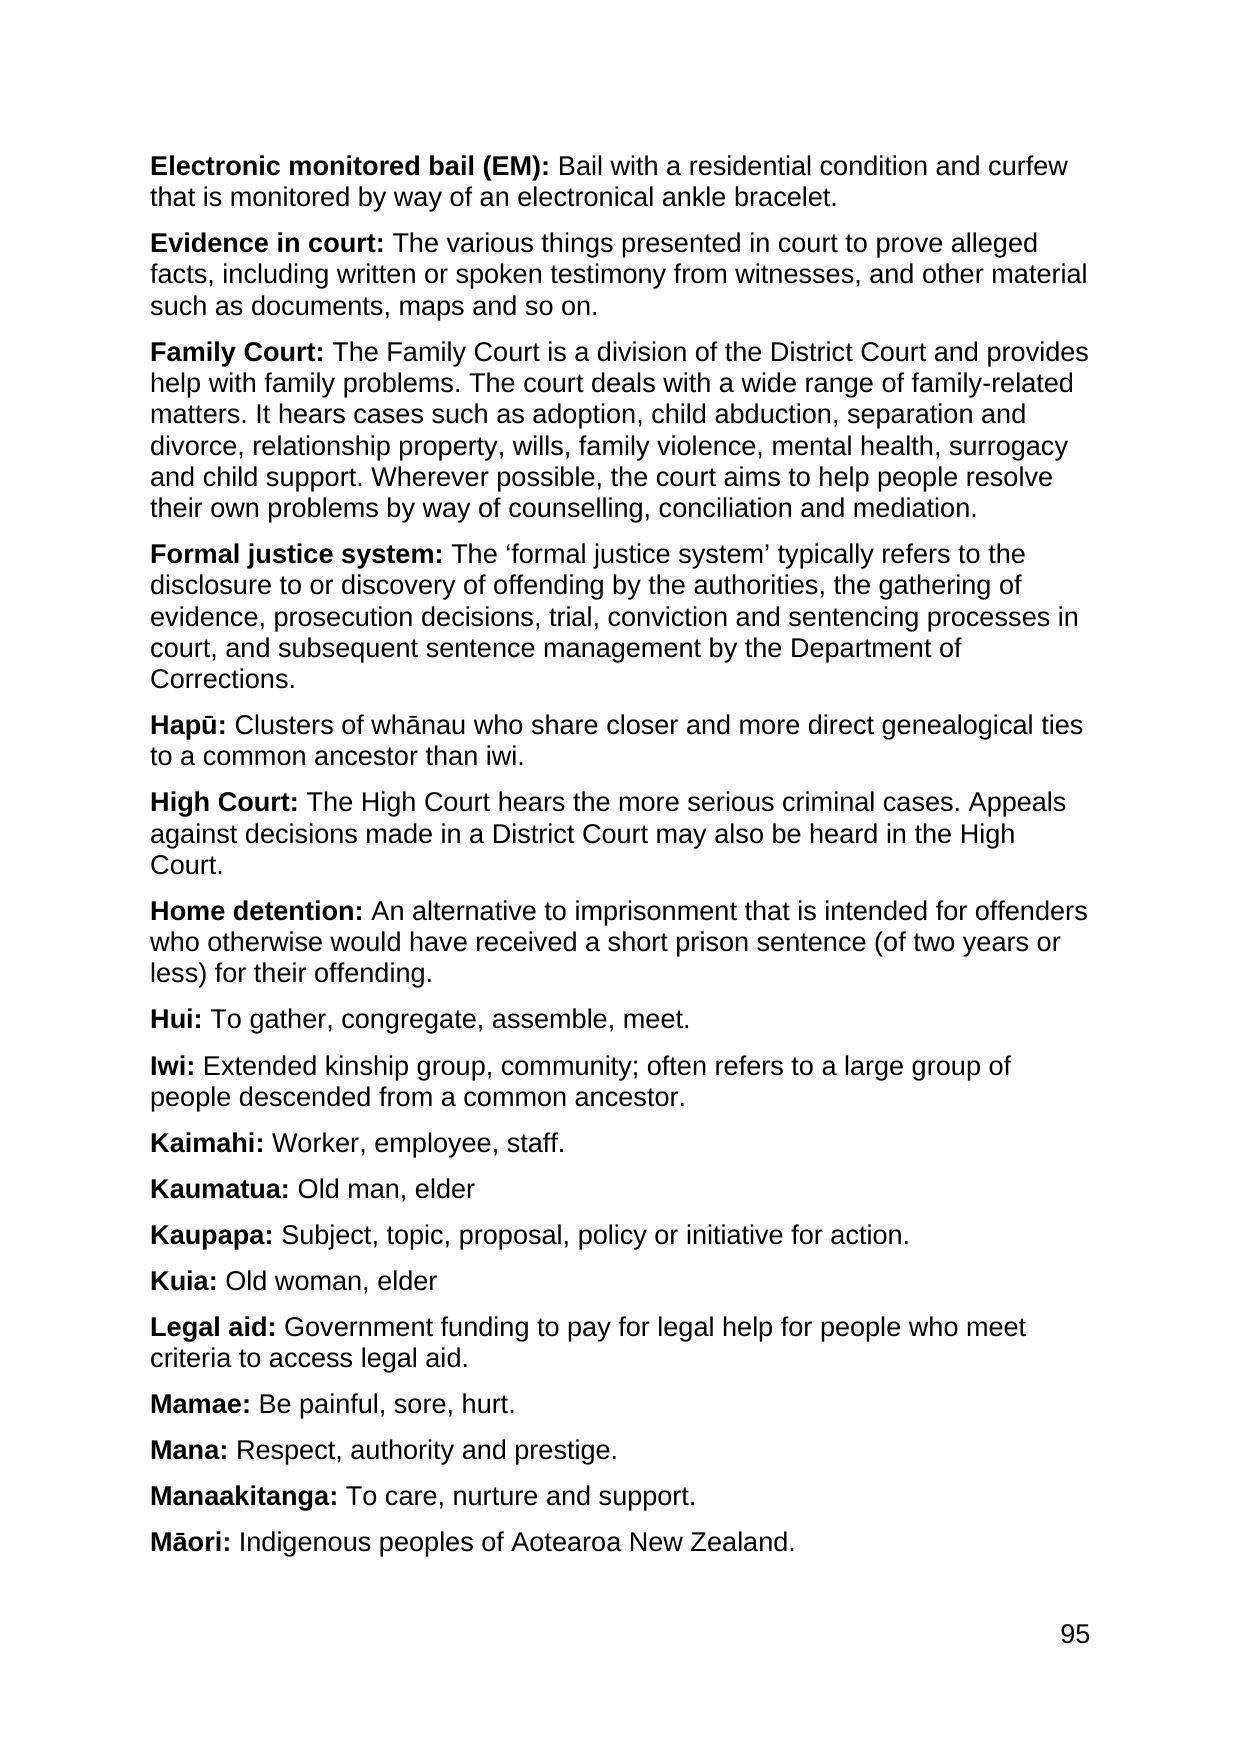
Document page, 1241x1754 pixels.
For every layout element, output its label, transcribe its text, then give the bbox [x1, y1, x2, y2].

text Kaumatua: Old man, elder [150, 1173, 1090, 1204]
text Iwi: Extended kinship group, community; often refers to a large group of people descended from a common ancestor. [150, 1049, 1090, 1112]
text Mana: Respect, authority and prestige. [150, 1434, 1090, 1466]
text Māori: Indigenous peoples of Aotearoa New Zealand. [150, 1526, 1090, 1558]
text Manaakitanga: To care, nurture and support. [150, 1480, 1090, 1512]
text Legal aid: Government funding to pay for legal help for people who meet criteria to access legal aid. [150, 1311, 1090, 1373]
text Mamae: Be painful, sore, hurt. [150, 1388, 1090, 1419]
text Formal justice system: The ‘formal justice system’ typically refers to the disclosure to or discovery of offending by the authorities, the gathering of evidence, prosecution decisions, trial, conviction and sentencing processes in court, and subsequent sentence management by the Department of Corrections. [150, 538, 1090, 694]
text Hui: To gather, congregate, assemble, meet. [150, 1003, 1090, 1035]
text Home detention: An alternative to imprisonment that is intended for offenders who otherwise would have received a short prison sentence (of two years or less) for their offending. [150, 895, 1090, 989]
text Kaupapa: Subject, topic, proposal, policy or initiative for action. [150, 1219, 1090, 1250]
text Evidence in court: The various things presented in court to prove alleged facts, including written or spoken testimony from witnesses, and other material such as documents, maps and so on. [150, 227, 1090, 321]
text Electronic monitored bail (EM): Bail with a residential condition and curfew that is monitored by way of an electronical ankle bracelet. [150, 150, 1090, 212]
text Kuia: Old woman, elder [150, 1265, 1090, 1296]
text Hapū: Clusters of whānau who share closer and more direct genealogical ties to a common ancestor than iwi. [150, 709, 1090, 772]
text High Court: The High Court hears the more serious criminal cases. Appeals against decisions made in a District Court may also be heard in the High Court. [150, 786, 1090, 880]
text Family Court: The Family Court is a division of the District Court and provides help with family problems. The court deals with a wide range of family-related matters. It hears cases such as adoption, child abduction, separation and divorce, relationship property, wills, family violence, mental health, surrogacy and child support. Wherever possible, the court aims to help people resolve their own problems by way of counselling, conciliation and mediation. [150, 336, 1090, 523]
text Kaimahi: Worker, employee, staff. [150, 1127, 1090, 1158]
